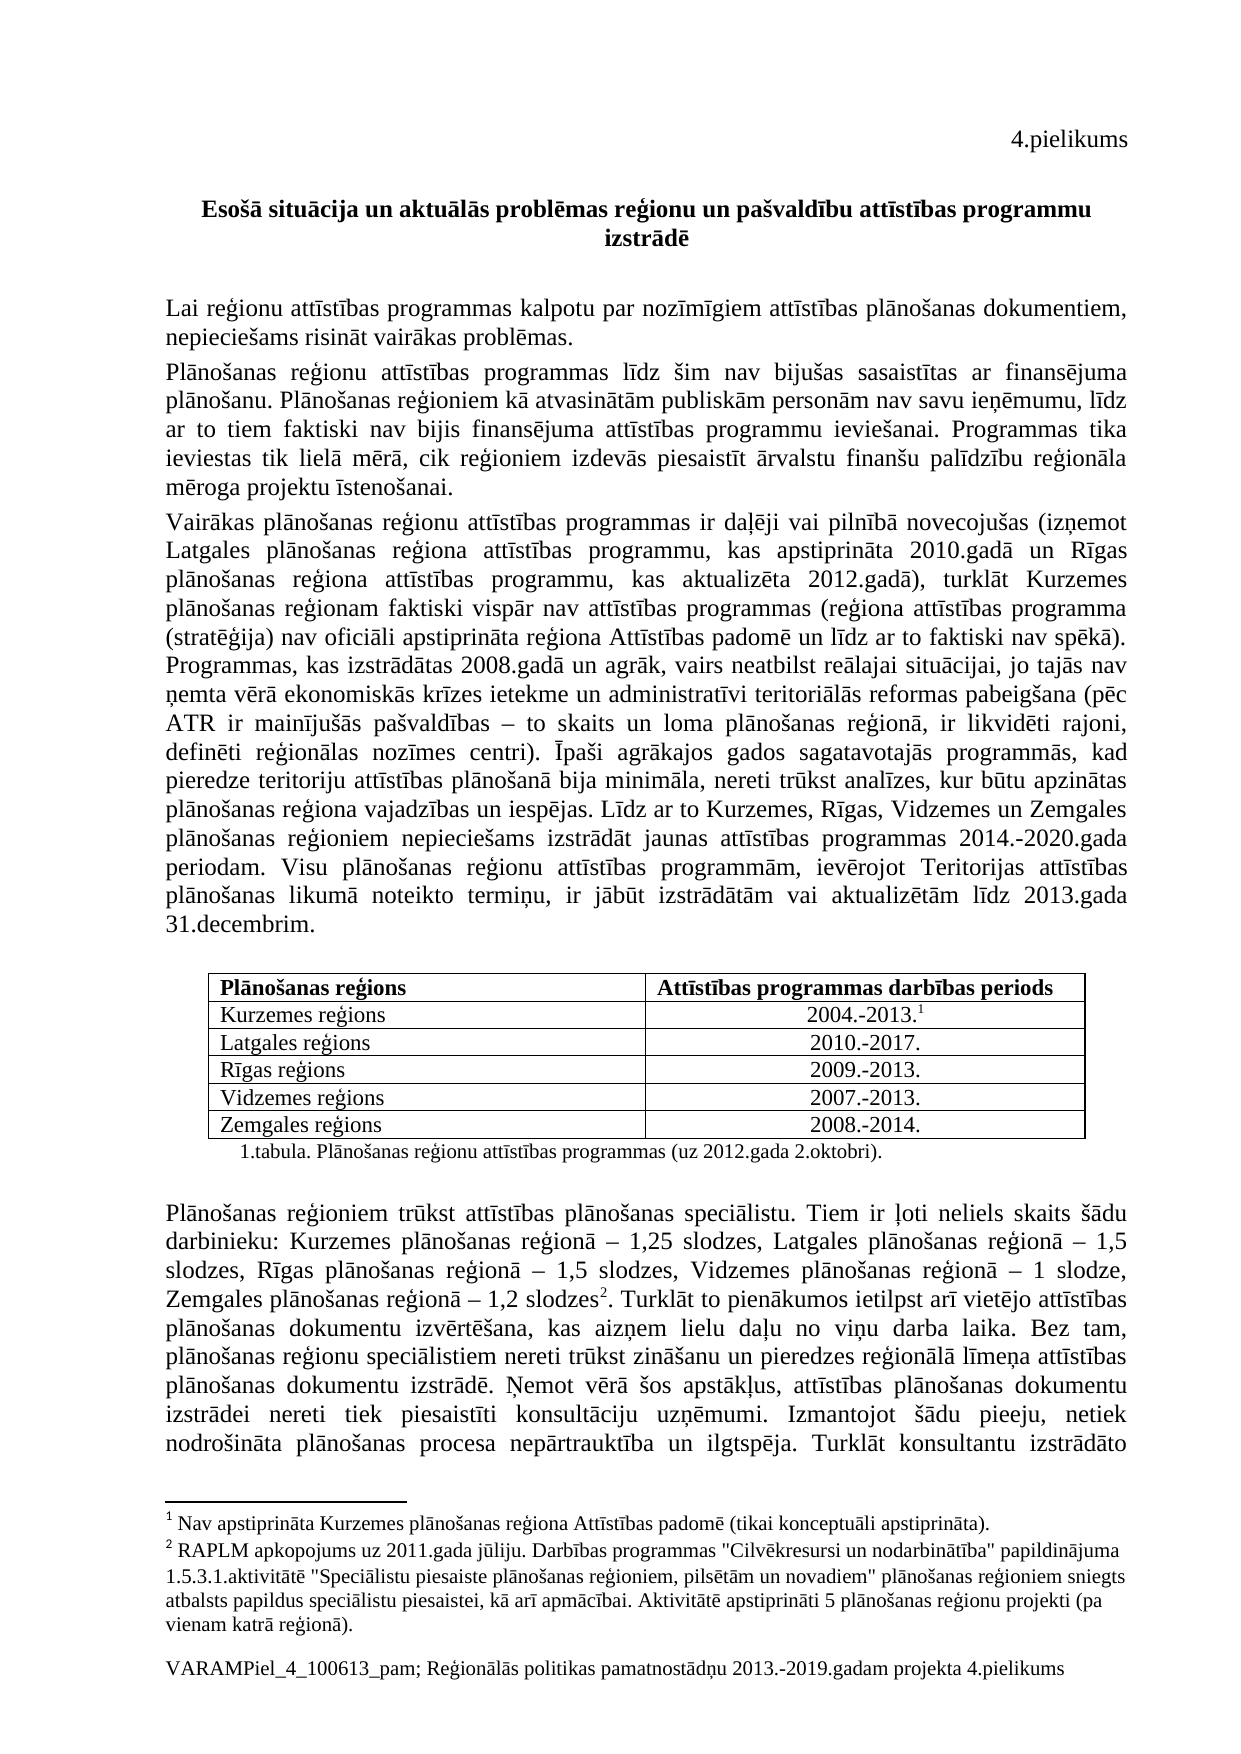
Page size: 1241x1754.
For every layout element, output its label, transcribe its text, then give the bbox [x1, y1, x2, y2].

table_cell 2009.-2013. [646, 1056, 1084, 1083]
text Esošā situācija un aktuālās problēmas reģionu un pašvaldību attīstības programmu izstrādē [165, 194, 1128, 252]
text Plānošanas reģionu attīstības programmas līdz šim nav bijušas sasaistītas ar finansējuma plānošanu. Plānošanas reģioniem kā atvasinātām publiskām personām nav savu ieņēmumu, līdz ar to tiem faktiski nav bijis finansējuma attīstības programmu ieviešanai. Programmas tika ieviestas tik lielā mērā, cik reģioniem izdevās piesaistīt ārvalstu finanšu palīdzību reģionāla mēroga projektu īstenošanai. [165, 357, 1128, 501]
table_cell 2004.-2013. [646, 1002, 1084, 1028]
table_cell Zemgales reģions [209, 1111, 645, 1137]
text 4.pielikums [165, 124, 1128, 153]
table_cell Latgales reģions [209, 1029, 645, 1055]
table_cell 2010.-2017. [646, 1029, 1084, 1055]
text 1.tabula. Plānošanas reģionu attīstības programmas (uz 2012.gada 2.oktobri). [239, 1138, 1128, 1163]
table_header Attīstības programmas darbības periods [646, 974, 1084, 1001]
table_cell Vidzemes reģions [209, 1084, 645, 1110]
table_cell 2008.-2014. [646, 1111, 1084, 1137]
text Vairākas plānošanas reģionu attīstības programmas ir daļēji vai pilnībā novecojušas (izņemot Latgales plānošanas reģiona attīstības programmu, kas apstiprināta 2010.gadā un Rīgas plānošanas reģiona attīstības programmu, kas aktualizēta 2012.gadā), turklāt Kurzemes plānošanas reģionam faktiski vispār nav attīstības programmas (reģiona attīstības programma (stratēģija) nav oficiāli apstiprināta reģiona Attīstības padomē un līdz ar to faktiski nav spēkā). Programmas, kas izstrādātas 2008.gadā un agrāk, vairs neatbilst reālajai situācijai, jo tajās nav ņemta vērā ekonomiskās krīzes ietekme un administratīvi teritoriālās reformas pabeigšana (pēc ATR ir mainījušās pašvaldības – to skaits un loma plānošanas reģionā, ir likvidēti rajoni, definēti reģionālas nozīmes centri). Īpaši agrākajos gados sagatavotajās programmās, kad pieredze teritoriju attīstības plānošanā bija minimāla, nereti trūkst analīzes, kur būtu apzinātas plānošanas reģiona vajadzības un iespējas. Līdz ar to Kurzemes, Rīgas, Vidzemes un Zemgales plānošanas reģioniem nepieciešams izstrādāt jaunas attīstības programmas 2014.-2020.gada periodam. Visu plānošanas reģionu attīstības programmām, ievērojot Teritorijas attīstības plānošanas likumā noteikto termiņu, ir jābūt izstrādātām vai aktualizētām līdz 2013.gada 31.decembrim. [165, 507, 1128, 938]
table_cell 2007.-2013. [646, 1084, 1084, 1110]
table_cell Kurzemes reģions [209, 1002, 645, 1028]
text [165, 1198, 1128, 1456]
table_header Plānošanas reģions [209, 974, 645, 1001]
text Lai reģionu attīstības programmas kalpotu par nozīmīgiem attīstības plānošanas dokumentiem, nepieciešams risināt vairākas problēmas. [165, 293, 1128, 351]
table_cell Rīgas reģions [209, 1056, 645, 1083]
